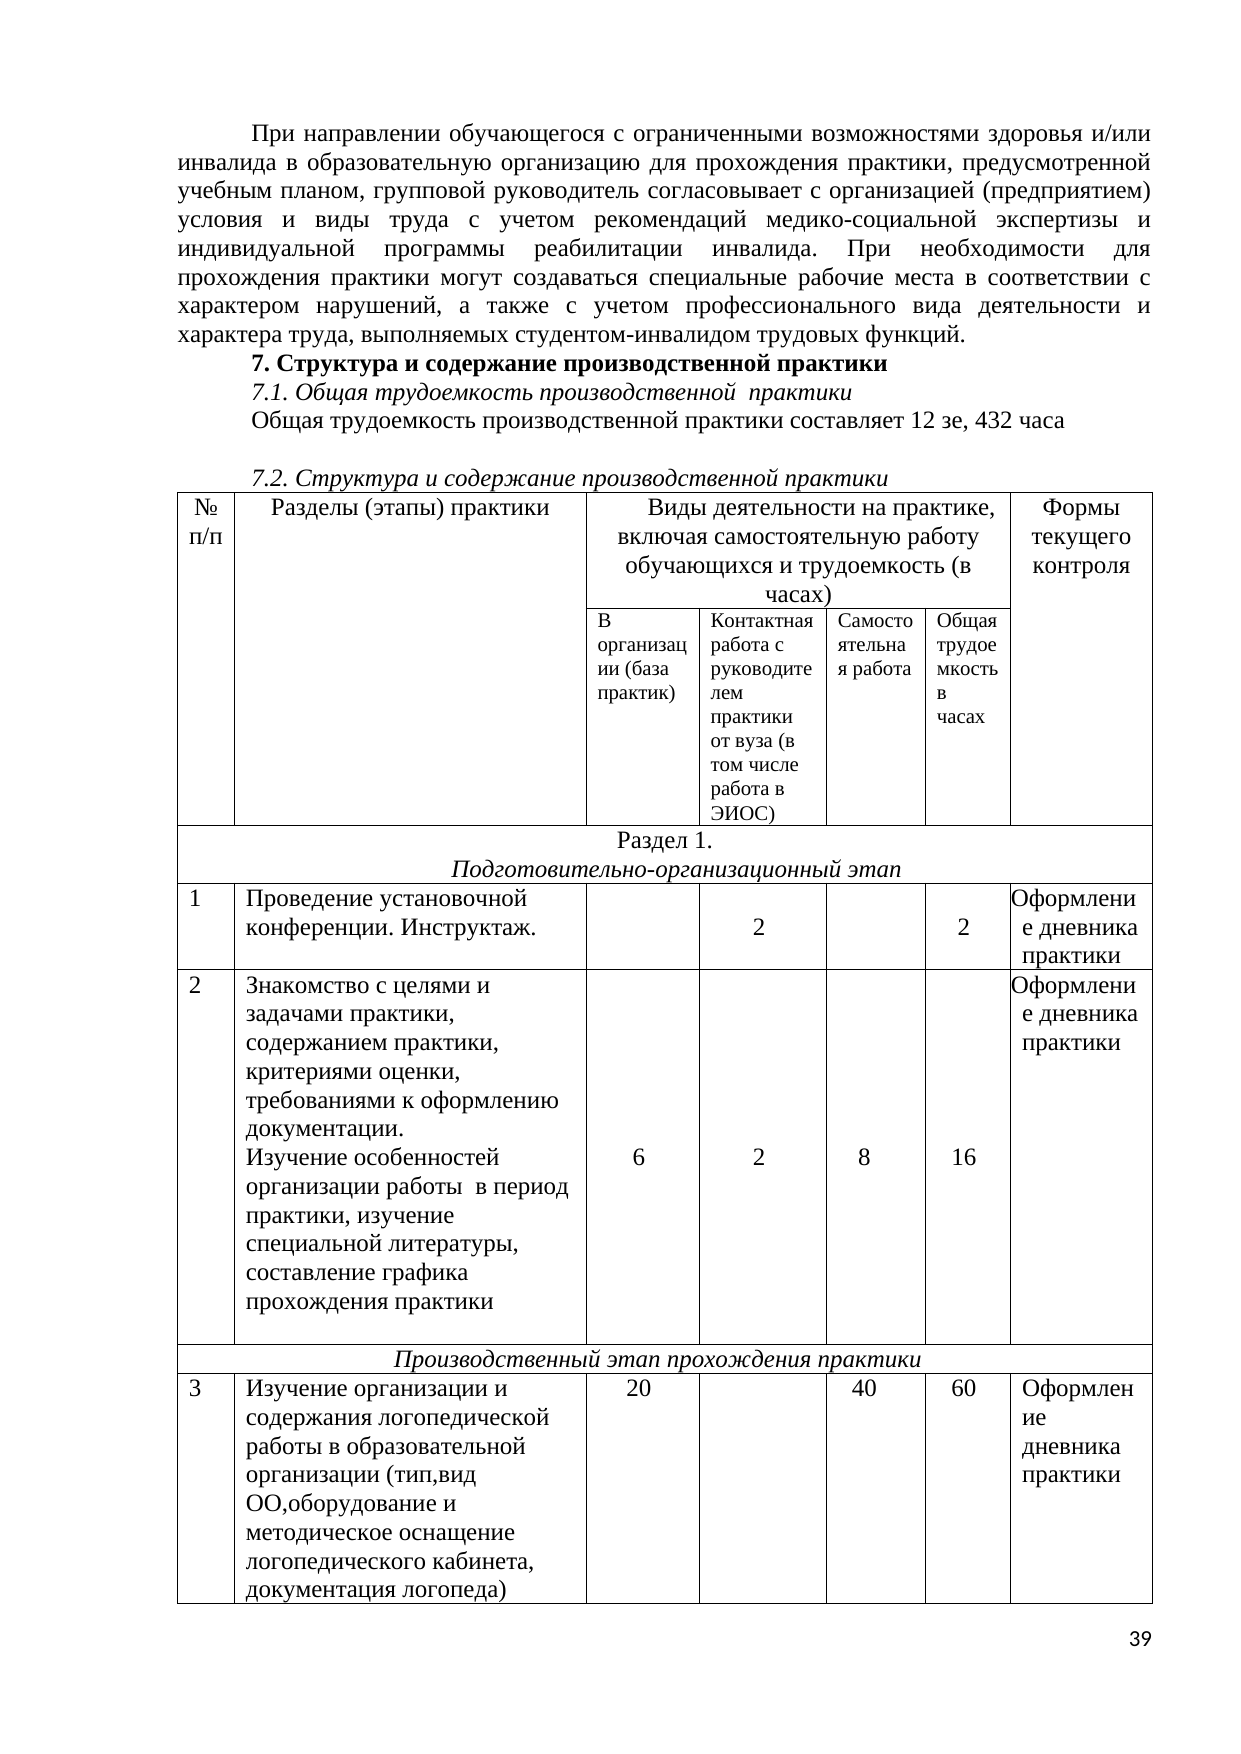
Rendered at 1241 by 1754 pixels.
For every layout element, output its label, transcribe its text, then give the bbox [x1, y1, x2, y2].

table_cell Раздел 1. Подготовительно-организационный этап [178, 826, 1152, 882]
table_header № п/п [178, 493, 234, 824]
table_cell 2 [700, 884, 826, 969]
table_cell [235, 1374, 586, 1603]
table_cell 8 [827, 970, 925, 1343]
table_cell [700, 1374, 826, 1603]
table_cell 20 [587, 1374, 699, 1603]
table_cell 1 [178, 884, 234, 969]
text 7.1. Общая трудоемкость производственной практики [177, 377, 1152, 406]
table_cell [827, 884, 925, 969]
table_cell Оформление дневника практики [1011, 884, 1152, 969]
text При направлении обучающегося с ограниченными возможностями здоровья и/или инвалида в образовательную организацию для прохождения практики, предусмотренной учебным планом, групповой руководитель согласовывает с организацией (предприятием) условия и виды труда с учетом рекомендаций медико-социальной экспертизы и индивидуальной программы реабилитации инвалида. При необходимости для прохождения практики могут создаваться специальные рабочие места в соответствии с характером нарушений, а также с учетом профессионального вида деятельности и характера труда, выполняемых студентом-инвалидом трудовых функций. [177, 118, 1152, 348]
table_cell 60 [926, 1374, 1010, 1603]
table_cell 3 [178, 1374, 234, 1603]
table_cell Самостоятельная работа [827, 609, 925, 824]
table_cell 40 [827, 1374, 925, 1603]
table_cell 6 [587, 970, 699, 1343]
table_cell 2 [700, 970, 826, 1343]
table_cell Оформление дневника практики [1011, 970, 1152, 1343]
table_cell 16 [926, 970, 1010, 1343]
table_cell Общая трудоемкость в часах [926, 609, 1010, 824]
table_header Формы текущего контроля [1011, 493, 1152, 824]
table_cell 2 [178, 970, 234, 1343]
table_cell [1011, 1374, 1152, 1603]
table_header Разделы (этапы) практики [235, 493, 586, 824]
text 7. Структура и содержание производственной практики [177, 348, 1152, 377]
table_header Виды деятельности на практике, включая самостоятельную работу обучающихся и трудоемкость (в часах) [587, 493, 1010, 607]
text Общая трудоемкость производственной практики составляет 12 зе, 432 часа [177, 406, 1152, 434]
table_cell Производственный этап прохождения практики [178, 1345, 1152, 1373]
table_cell [587, 884, 699, 969]
table_cell В организации (база практик) [587, 609, 699, 824]
text 7.2. Структура и содержание производственной практики [177, 463, 1152, 492]
table_cell Проведение установочной конференции. Инструктаж. [235, 884, 586, 969]
table_cell Знакомство с целями и задачами практики, содержанием практики, критериями оценки, требованиями к оформлению документации. Изучение особенностей организации работы в период практики, изучение специальной литературы, составление графика прохождения практики [235, 970, 586, 1343]
table_cell Контактная работа с руководителем практики от вуза (в том числе работа в ЭИОС) [700, 609, 826, 824]
table_cell 2 [926, 884, 1010, 969]
